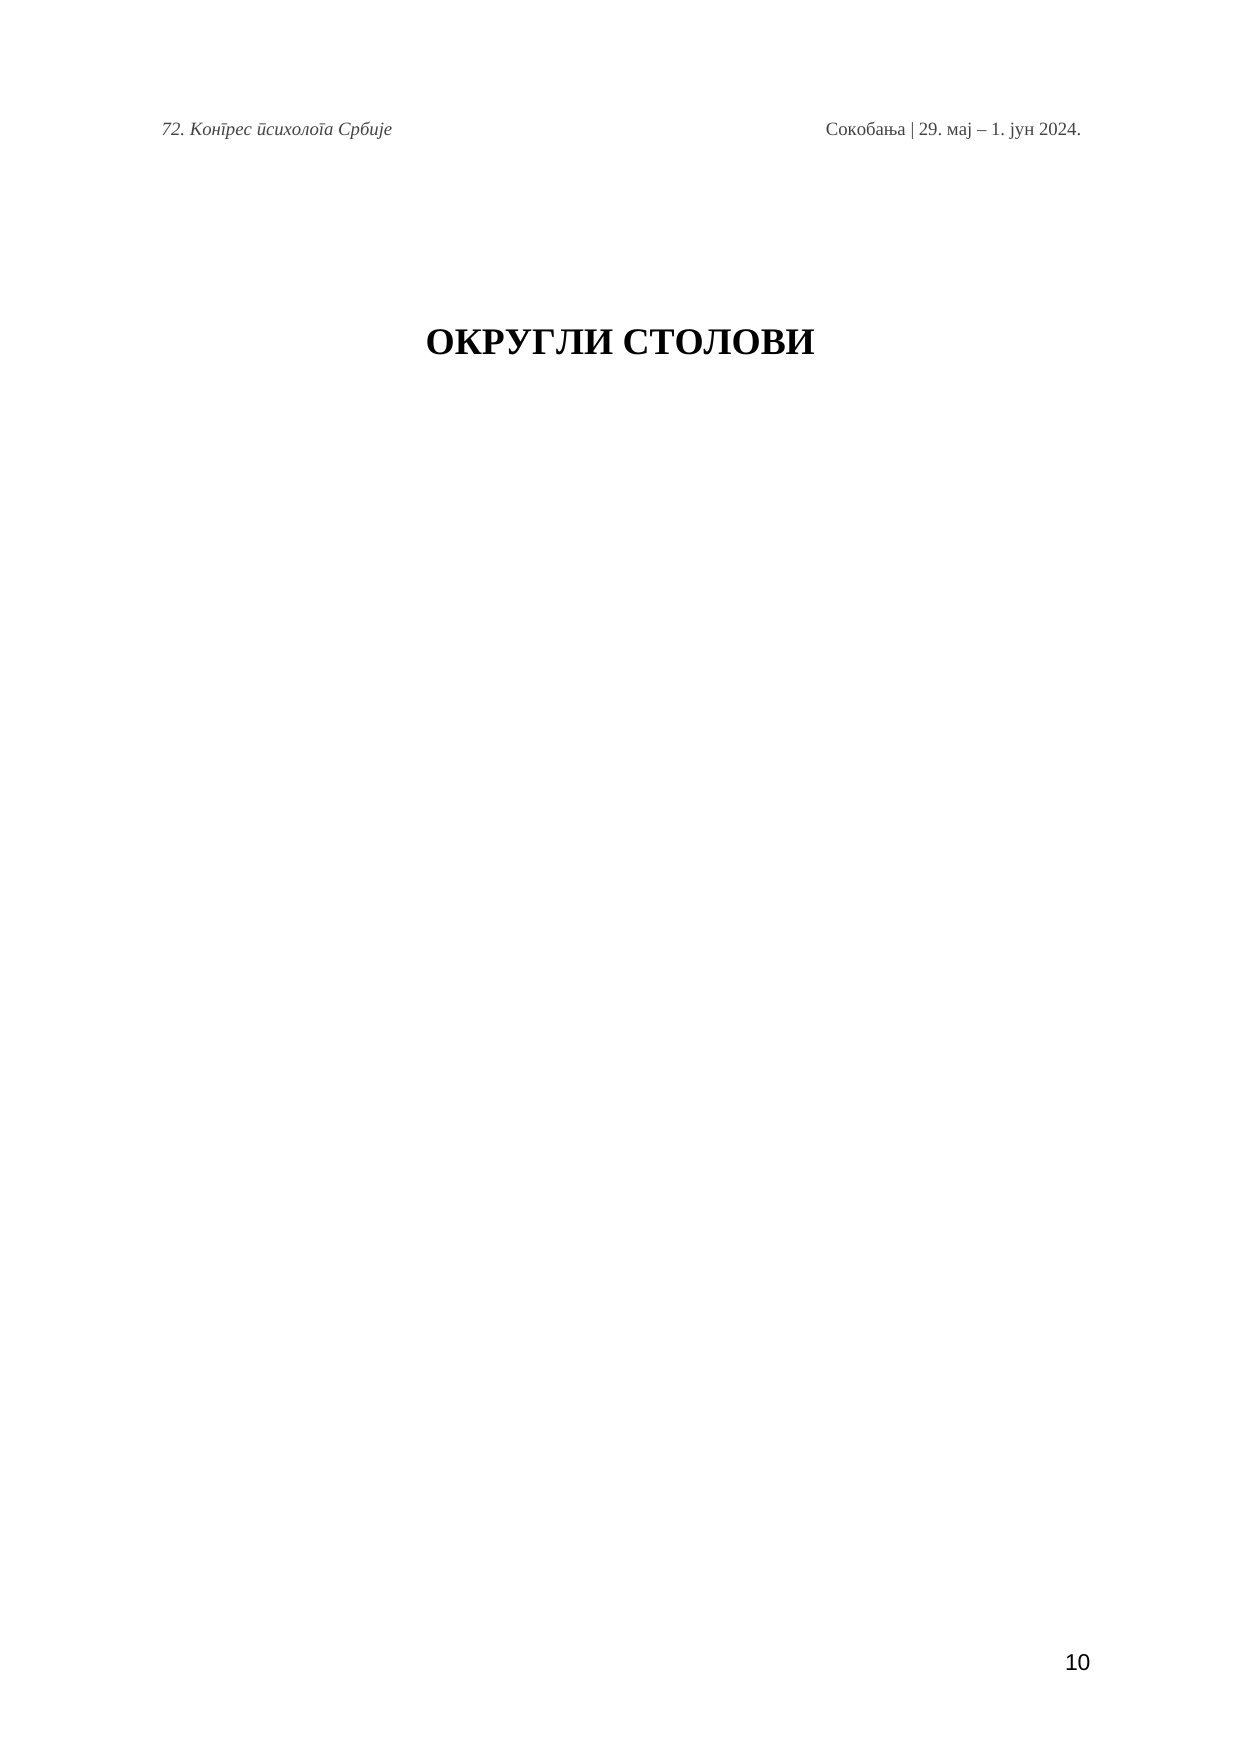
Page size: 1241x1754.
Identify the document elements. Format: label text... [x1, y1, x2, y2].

text ОКРУГЛИ СТОЛОВИ [150, 320, 1090, 363]
